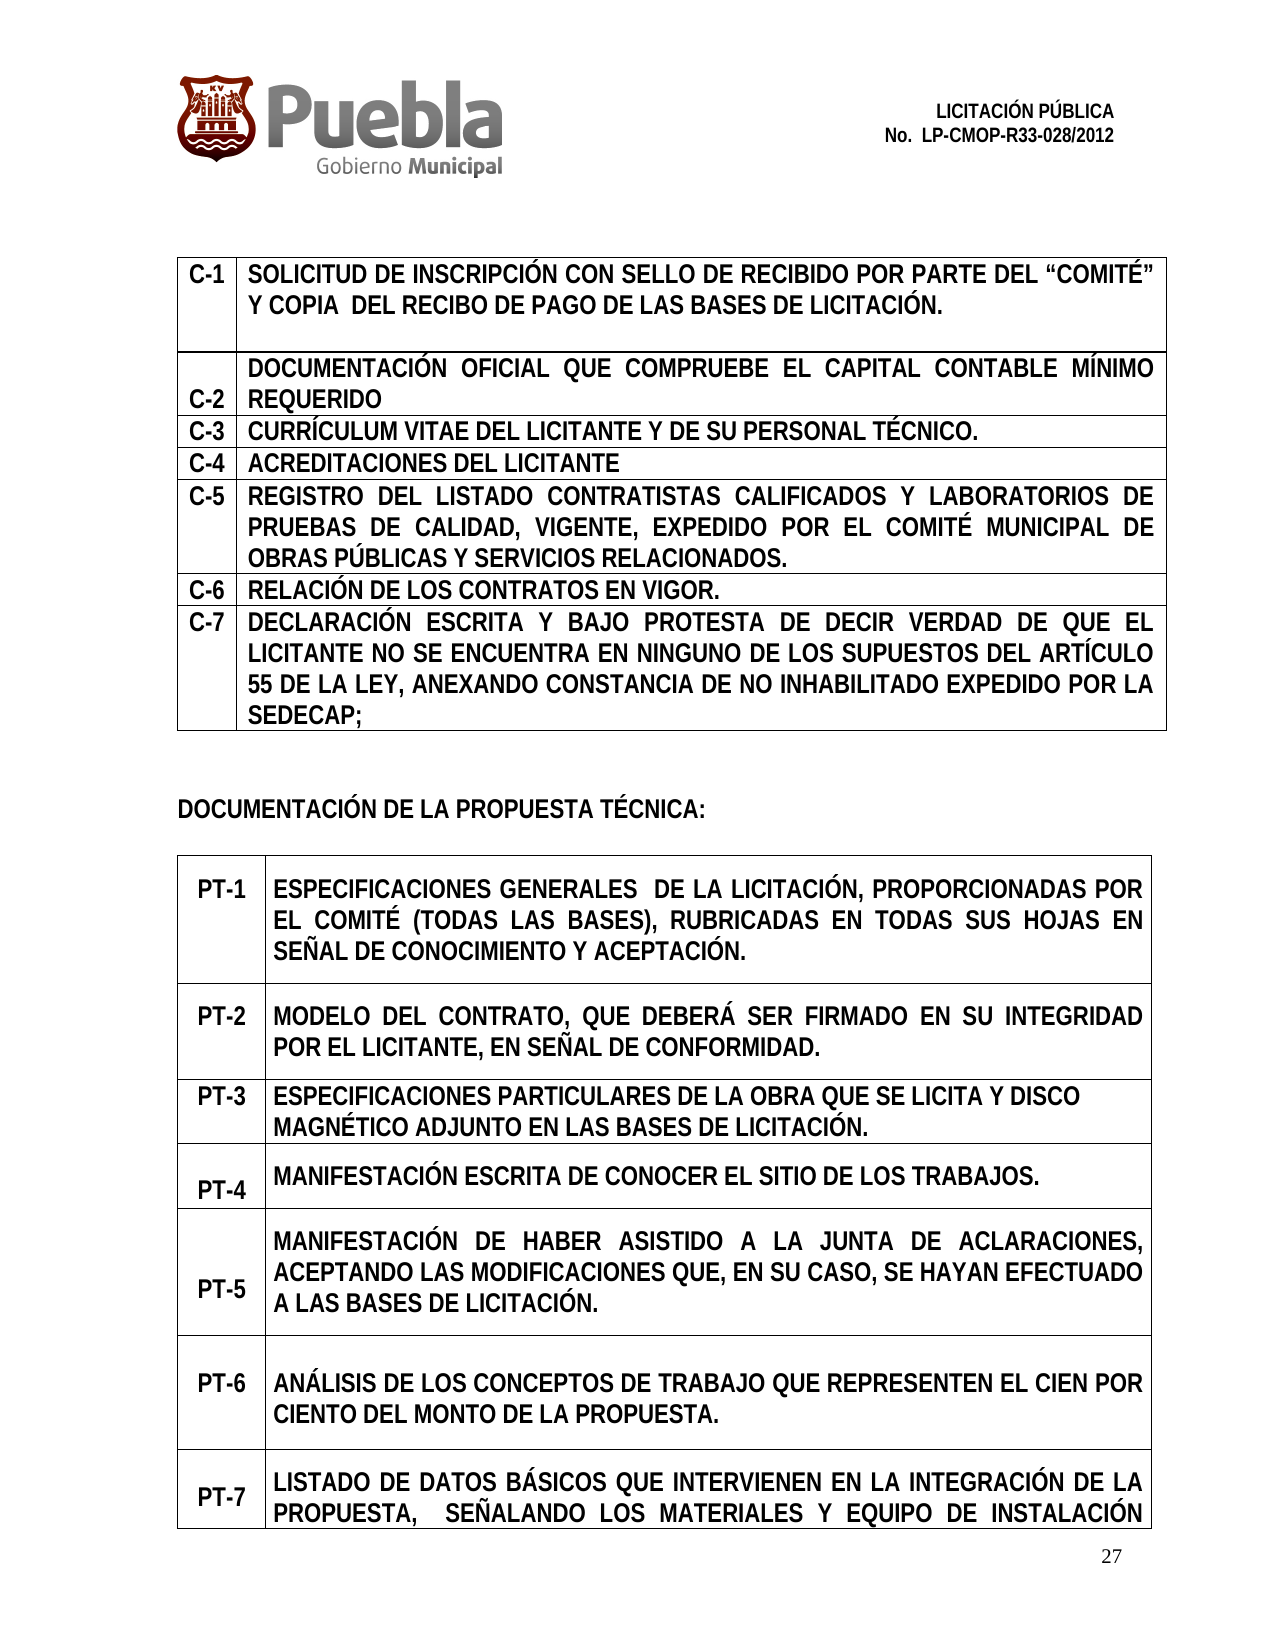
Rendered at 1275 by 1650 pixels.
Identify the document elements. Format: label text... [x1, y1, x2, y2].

table_cell C-5 [178, 480, 236, 573]
table_cell PT-6 [178, 1336, 265, 1448]
table_header SOLICITUD DE INSCRIPCIÓN CON SELLO DE RECIBIDO POR PARTE DEL “COMITÉ” Y COPIA DEL RECIBO DE PAGO DE LAS BASES DE LICITACIÓN. [237, 258, 1166, 351]
table_cell MODELO DEL CONTRATO, QUE DEBERÁ SER FIRMADO EN SU INTEGRIDAD POR EL LICITANTE, EN SEÑAL DE CONFORMIDAD. [266, 984, 1151, 1079]
picture [177, 75, 502, 178]
table_cell RELACIÓN DE LOS CONTRATOS EN VIGOR. [237, 574, 1166, 605]
table_cell PT-3 [178, 1080, 265, 1142]
table_cell PT-2 [178, 984, 265, 1079]
table_cell MANIFESTACIÓN DE HABER ASISTIDO A LA JUNTA DE ACLARACIONES, ACEPTANDO LAS MODIFICACIONES QUE, EN SU CASO, SE HAYAN EFECTUADO A LAS BASES DE LICITACIÓN. [266, 1209, 1151, 1335]
table_cell ANÁLISIS DE LOS CONCEPTOS DE TRABAJO QUE REPRESENTEN EL CIEN POR CIENTO DEL MONTO DE LA PROPUESTA. [266, 1336, 1151, 1448]
table_cell C-2 [178, 353, 236, 414]
table_cell PT-7 [178, 1450, 265, 1528]
text DOCUMENTACIÓN DE LA PROPUESTA TÉCNICA: [177, 793, 1122, 824]
table_cell C-7 [178, 606, 236, 730]
table_cell C-4 [178, 448, 236, 479]
table_cell CURRÍCULUM VITAE DEL LICITANTE Y DE SU PERSONAL TÉCNICO. [237, 416, 1166, 447]
table_cell PT-4 [178, 1144, 265, 1208]
table_cell REGISTRO DEL LISTADO CONTRATISTAS CALIFICADOS Y LABORATORIOS DE PRUEBAS DE CALIDAD, VIGENTE, EXPEDIDO POR EL COMITÉ MUNICIPAL DE OBRAS PÚBLICAS Y SERVICIOS RELACIONADOS. [237, 480, 1166, 573]
table_cell ESPECIFICACIONES PARTICULARES DE LA OBRA QUE SE LICITA Y DISCO MAGNÉTICO ADJUNTO EN LAS BASES DE LICITACIÓN. [266, 1080, 1151, 1142]
table_cell ACREDITACIONES DEL LICITANTE [237, 448, 1166, 479]
table_header ESPECIFICACIONES GENERALES DE LA LICITACIÓN, PROPORCIONADAS POR EL COMITÉ (TODAS LAS BASES), RUBRICADAS EN TODAS SUS HOJAS EN SEÑAL DE CONOCIMIENTO Y ACEPTACIÓN. [266, 856, 1151, 983]
table_cell C-3 [178, 416, 236, 447]
table_cell C-6 [178, 574, 236, 605]
table_cell DOCUMENTACIÓN OFICIAL QUE COMPRUEBE EL CAPITAL CONTABLE MÍNIMO REQUERIDO [237, 353, 1166, 414]
table_header C-1 [178, 258, 236, 351]
table_cell PT-5 [178, 1209, 265, 1335]
table_cell DECLARACIÓN ESCRITA Y BAJO PROTESTA DE DECIR VERDAD DE QUE EL LICITANTE NO SE ENCUENTRA EN NINGUNO DE LOS SUPUESTOS DEL ARTÍCULO 55 DE LA LEY, ANEXANDO CONSTANCIA DE NO INHABILITADO EXPEDIDO POR LA SEDECAP; [237, 606, 1166, 730]
table_cell MANIFESTACIÓN ESCRITA DE CONOCER EL SITIO DE LOS TRABAJOS. [266, 1144, 1151, 1208]
table_header PT-1 [178, 856, 265, 983]
